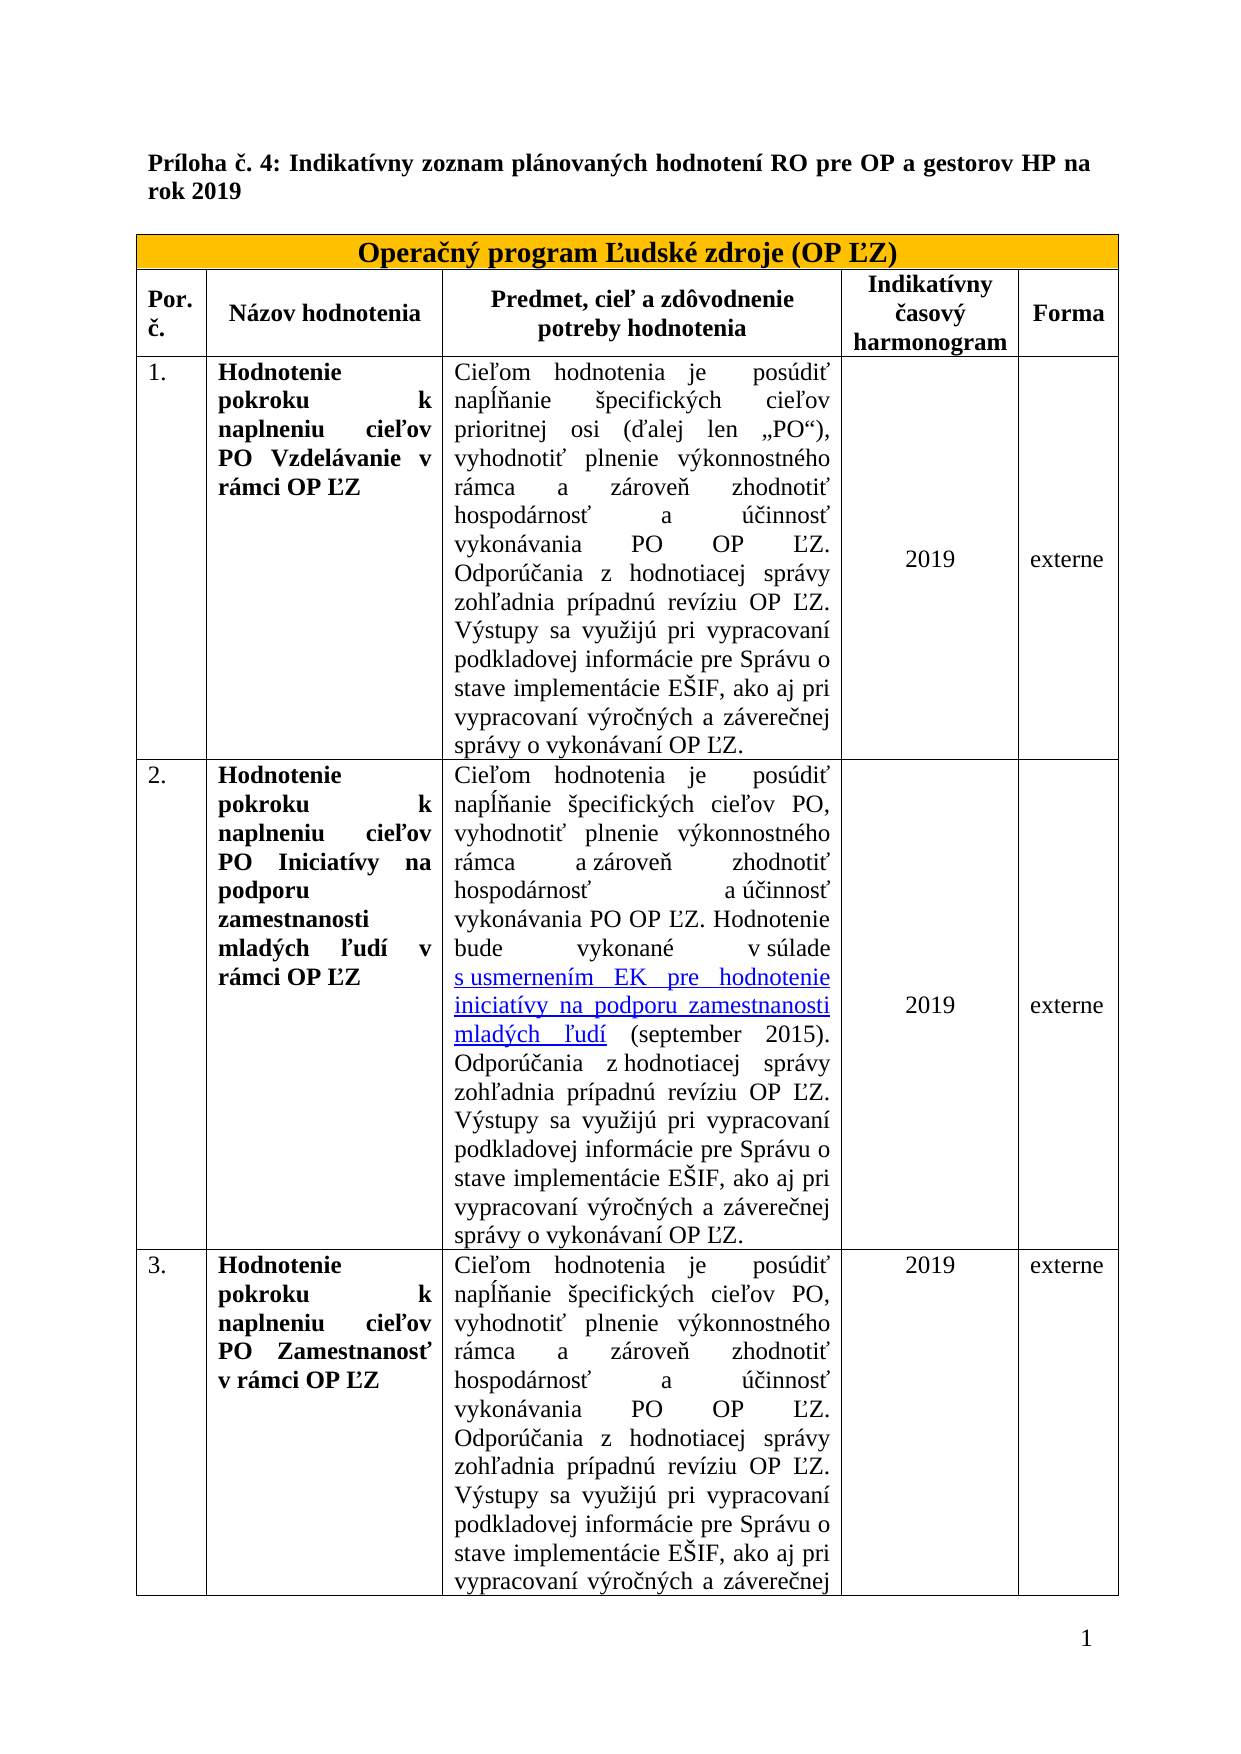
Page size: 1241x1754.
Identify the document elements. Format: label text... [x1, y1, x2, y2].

table_cell 2019 [842, 760, 1018, 1249]
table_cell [443, 1250, 841, 1595]
table_cell Cieľom hodnotenia je posúdiť napĺňanie špecifických cieľov PO, vyhodnotiť plnenie výkonnostného rámca a zároveň zhodnotiť hospodárnosť a účinnosť vykonávania PO OP ĽZ. Hodnotenie bude vykonané v súlade s usmernením EK pre hodnotenie iniciatívy na podporu zamestnanosti mladých ľudí (september 2015). Odporúčania z hodnotiacej správy zohľadnia prípadnú revíziu OP ĽZ. Výstupy sa využijú pri vypracovaní podkladovej informácie pre Správu o stave implementácie EŠIF, ako aj pri vypracovaní výročných a záverečnej správy o vykonávaní OP ĽZ. [443, 760, 841, 1249]
table_cell Hodnotenie pokroku k naplneniu cieľov PO Iniciatívy na podporu zamestnanosti mladých ľudí v rámci OP ĽZ [207, 760, 442, 1249]
table_cell Forma [1019, 270, 1118, 356]
table_cell 3. [137, 1250, 206, 1595]
table_cell Predmet, cieľ a zdôvodnenie potreby hodnotenia [443, 270, 841, 356]
table_cell 2. [137, 760, 206, 1249]
table_cell Názov hodnotenia [207, 270, 442, 356]
table_cell 1. [137, 357, 206, 759]
table_cell externe [1019, 1250, 1118, 1595]
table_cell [207, 1250, 442, 1595]
table_header Operačný program Ľudské zdroje (OP ĽZ) [137, 235, 1118, 268]
table_cell externe [1019, 760, 1118, 1249]
table_cell 2019 [842, 357, 1018, 759]
table_cell 2019 [842, 1250, 1018, 1595]
table_cell Indikatívny časový harmonogram [842, 270, 1018, 356]
table_cell Hodnotenie pokroku k naplneniu cieľov PO Vzdelávanie v rámci OP ĽZ [207, 357, 442, 759]
table_cell Por. č. [137, 270, 206, 356]
table_cell externe [1019, 357, 1118, 759]
table_cell Cieľom hodnotenia je posúdiť napĺňanie špecifických cieľov prioritnej osi (ďalej len „PO“), vyhodnotiť plnenie výkonnostného rámca a zároveň zhodnotiť hospodárnosť a účinnosť vykonávania PO OP ĽZ. Odporúčania z hodnotiacej správy zohľadnia prípadnú revíziu OP ĽZ. Výstupy sa využijú pri vypracovaní podkladovej informácie pre Správu o stave implementácie EŠIF, ako aj pri vypracovaní výročných a záverečnej správy o vykonávaní OP ĽZ. [443, 357, 841, 759]
text Príloha č. 4: Indikatívny zoznam plánovaných hodnotení RO pre OP a gestorov HP na rok 2019 [148, 148, 1093, 205]
